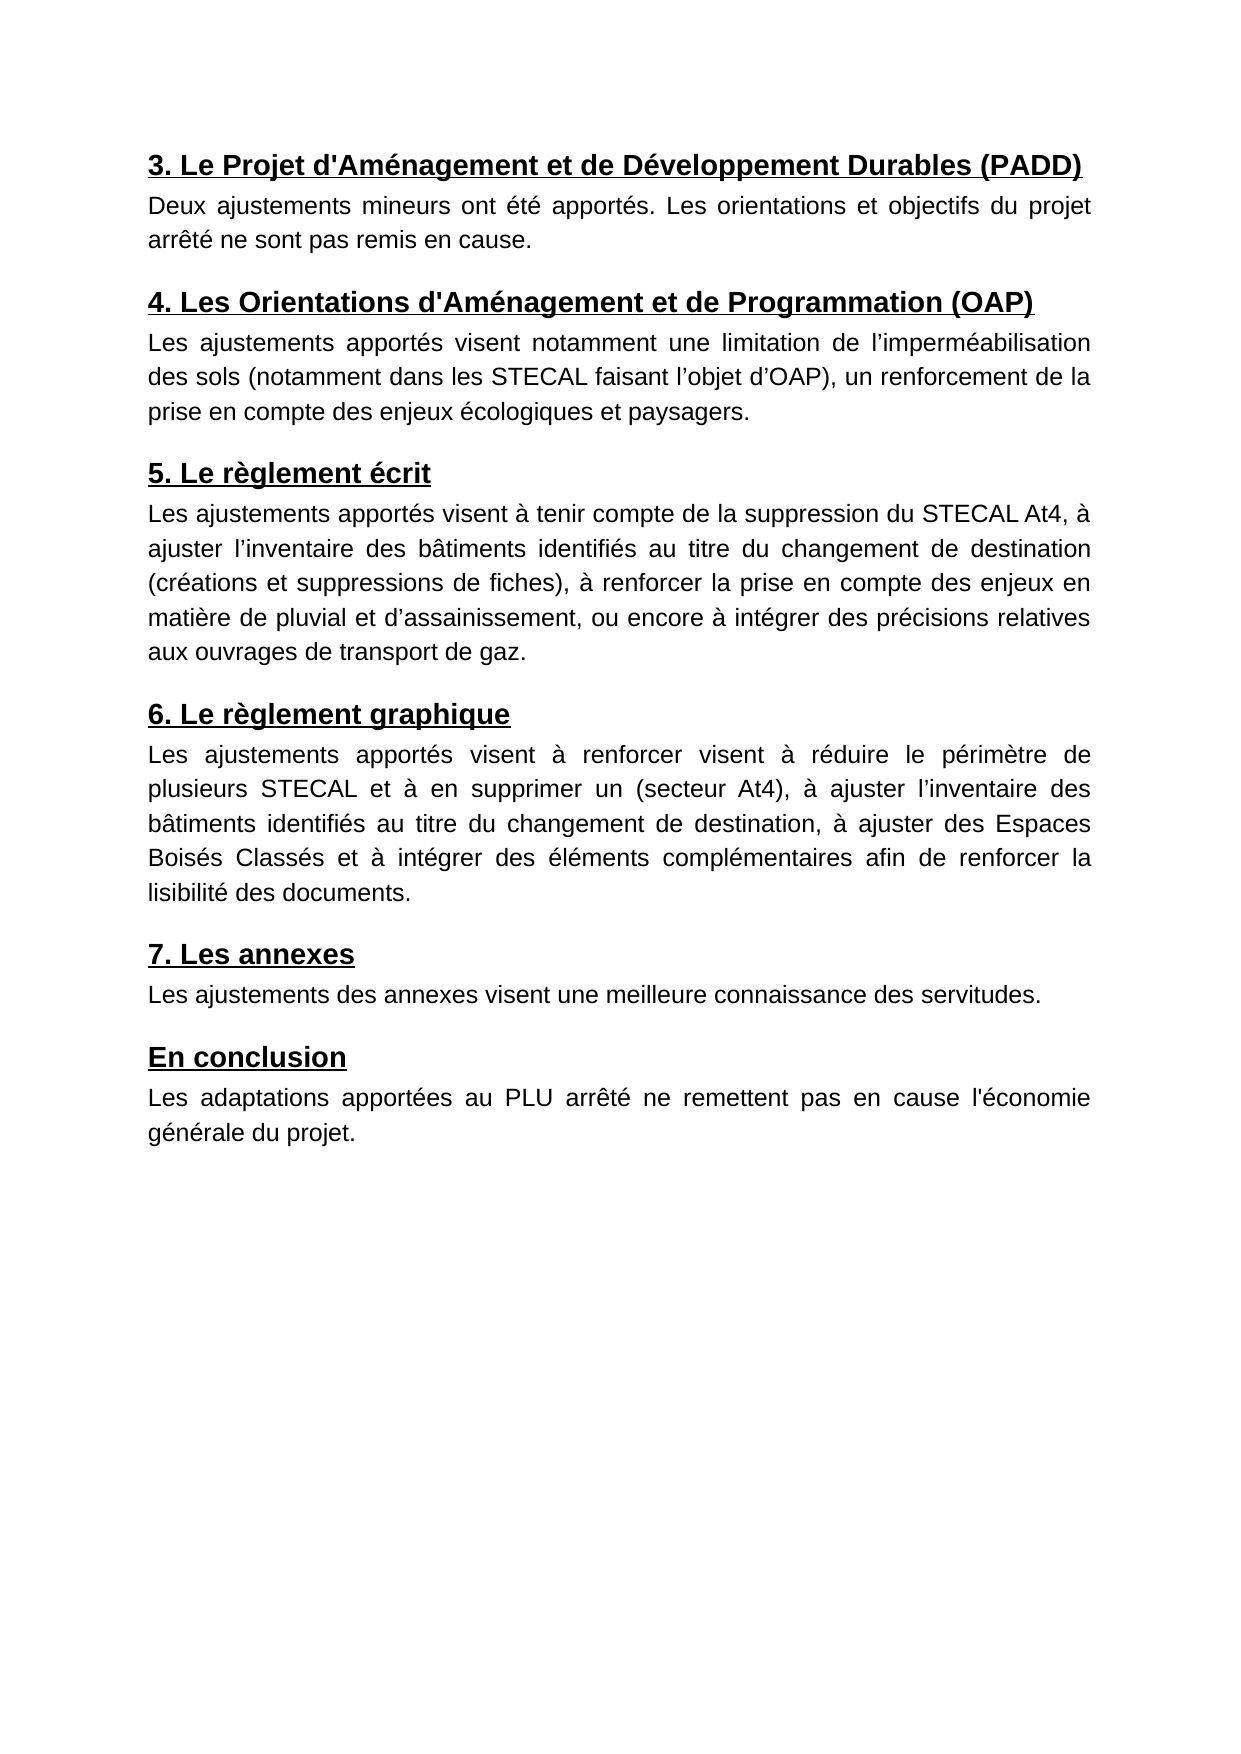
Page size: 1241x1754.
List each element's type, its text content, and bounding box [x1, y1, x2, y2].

list Les adaptations apportées au PLU arrêté ne remettent pas en cause l'économie générale du projet. [148, 1083, 1093, 1146]
list Deux ajustements mineurs ont été apportés. Les orientations et objectifs du projet arrêté ne sont pas remis en cause. [148, 191, 1093, 254]
list Les ajustements apportés visent à renforcer visent à réduire le périmètre de plusieurs STECAL et à en supprimer un (secteur At4), à ajuster l’inventaire des bâtiments identifiés au titre du changement de destination, à ajuster des Espaces Boisés Classés et à intégrer des éléments complémentaires afin de renforcer la lisibilité des documents. [148, 740, 1093, 907]
list Les ajustements des annexes visent une meilleure connaissance des servitudes. [148, 980, 1093, 1009]
subtitle En conclusion [148, 1040, 1093, 1073]
list Les ajustements apportés visent à tenir compte de la suppression du STECAL At4, à ajuster l’inventaire des bâtiments identifiés au titre du changement de destination (créations et suppressions de fiches), à renforcer la prise en compte des enjeux en matière de pluvial et d’assainissement, ou encore à intégrer des précisions relatives aux ouvrages de transport de gaz. [148, 499, 1093, 666]
subtitle 4. Les Orientations d'Aménagement et de Programmation (OAP) [148, 285, 1093, 318]
subtitle 5. Le règlement écrit [148, 456, 1093, 490]
subtitle 6. Le règlement graphique [148, 697, 1093, 730]
subtitle 3. Le Projet d'Aménagement et de Développement Durables (PADD) [148, 148, 1093, 181]
subtitle 7. Les annexes [148, 937, 1093, 971]
list Les ajustements apportés visent notamment une limitation de l’imperméabilisation des sols (notamment dans les STECAL faisant l’objet d’OAP), un renforcement de la prise en compte des enjeux écologiques et paysagers. [148, 328, 1093, 426]
